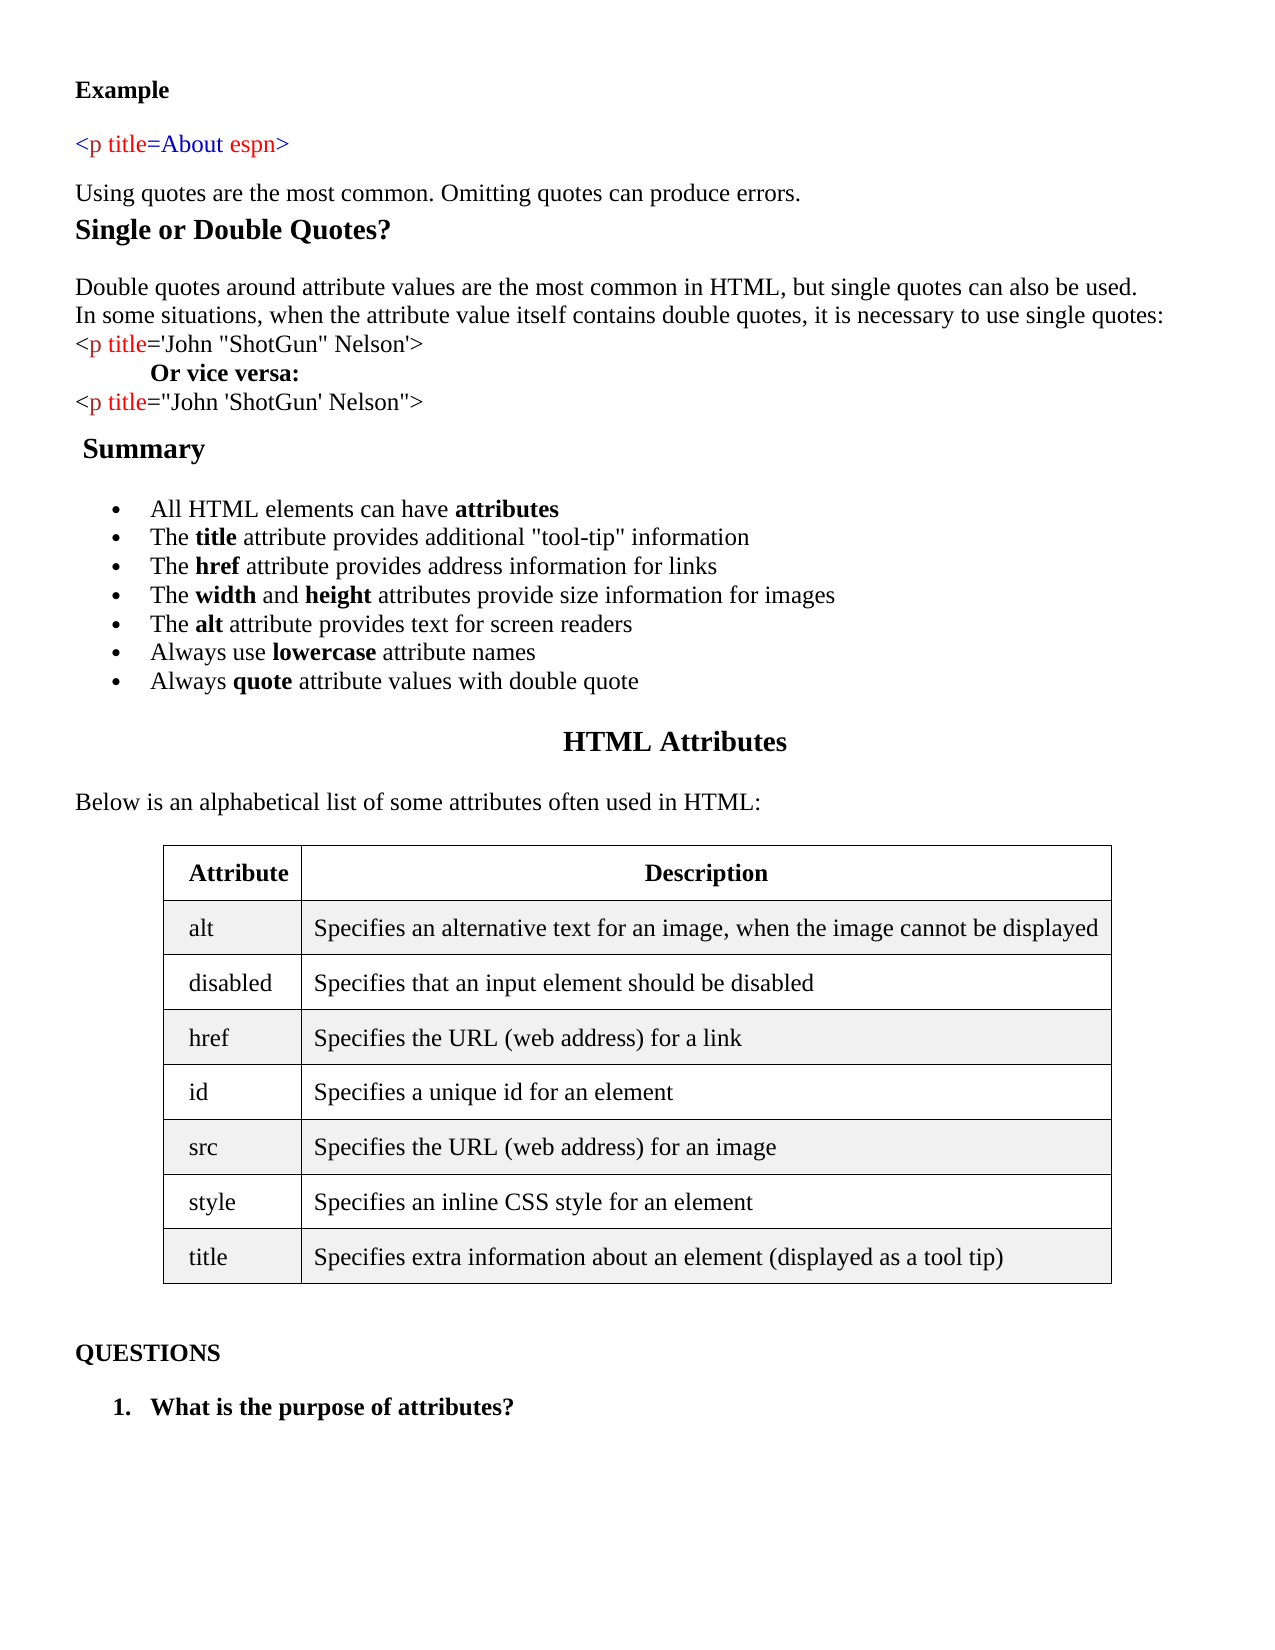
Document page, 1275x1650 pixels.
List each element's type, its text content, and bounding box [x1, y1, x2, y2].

text Or vice versa: [75, 358, 1200, 387]
table_cell Specifies the URL (web address) for an image [302, 1120, 1111, 1173]
text Example [75, 75, 1200, 104]
text In some situations, when the attribute value itself contains double quotes, it is necessary to use single quotes: [75, 300, 1200, 329]
table_cell Specifies a unique id for an element [302, 1065, 1111, 1119]
table_cell Specifies an inline CSS style for an element [302, 1175, 1111, 1228]
list Always quote attribute values with double quote [112, 666, 1200, 695]
table_cell disabled [164, 955, 301, 1009]
text Summary [75, 431, 1200, 464]
list The width and height attributes provide size information for images [112, 580, 1200, 609]
table_cell Specifies an alternative text for an image, when the image cannot be displayed [302, 901, 1111, 954]
table_cell Specifies extra information about an element (displayed as a tool tip) [302, 1229, 1111, 1283]
text <p title='John "ShotGun" Nelson'> [75, 329, 1200, 358]
text Double quotes around attribute values are the most common in HTML, but single quotes can also be used. [75, 272, 1200, 300]
table_cell title [164, 1229, 301, 1283]
table_cell id [164, 1065, 301, 1119]
text Using quotes are the most common. Omitting quotes can produce errors. Single or Double Quotes? [75, 178, 1200, 246]
list All HTML elements can have attributes [112, 494, 1200, 522]
table_header Attribute [164, 846, 301, 899]
table_header Description [302, 846, 1111, 899]
table_cell href [164, 1010, 301, 1064]
text Below is an alphabetical list of some attributes often used in HTML: [75, 787, 1200, 816]
table_cell alt [164, 901, 301, 954]
text <p title="John 'ShotGun' Nelson"> [75, 387, 1200, 415]
table_cell src [164, 1120, 301, 1173]
table_cell style [164, 1175, 301, 1228]
text HTML Attributes [150, 724, 1200, 758]
list Always use lowercase attribute names [112, 637, 1200, 666]
list The title attribute provides additional "tool-tip" information [112, 522, 1200, 551]
text QUESTIONS [75, 1338, 1200, 1367]
table_cell Specifies the URL (web address) for a link [302, 1010, 1111, 1064]
list The href attribute provides address information for links [112, 551, 1200, 580]
list The alt attribute provides text for screen readers [112, 609, 1200, 637]
text <p title=About espn> [75, 129, 1200, 158]
table_cell Specifies that an input element should be disabled [302, 955, 1111, 1009]
list What is the purpose of attributes? [112, 1392, 1200, 1421]
